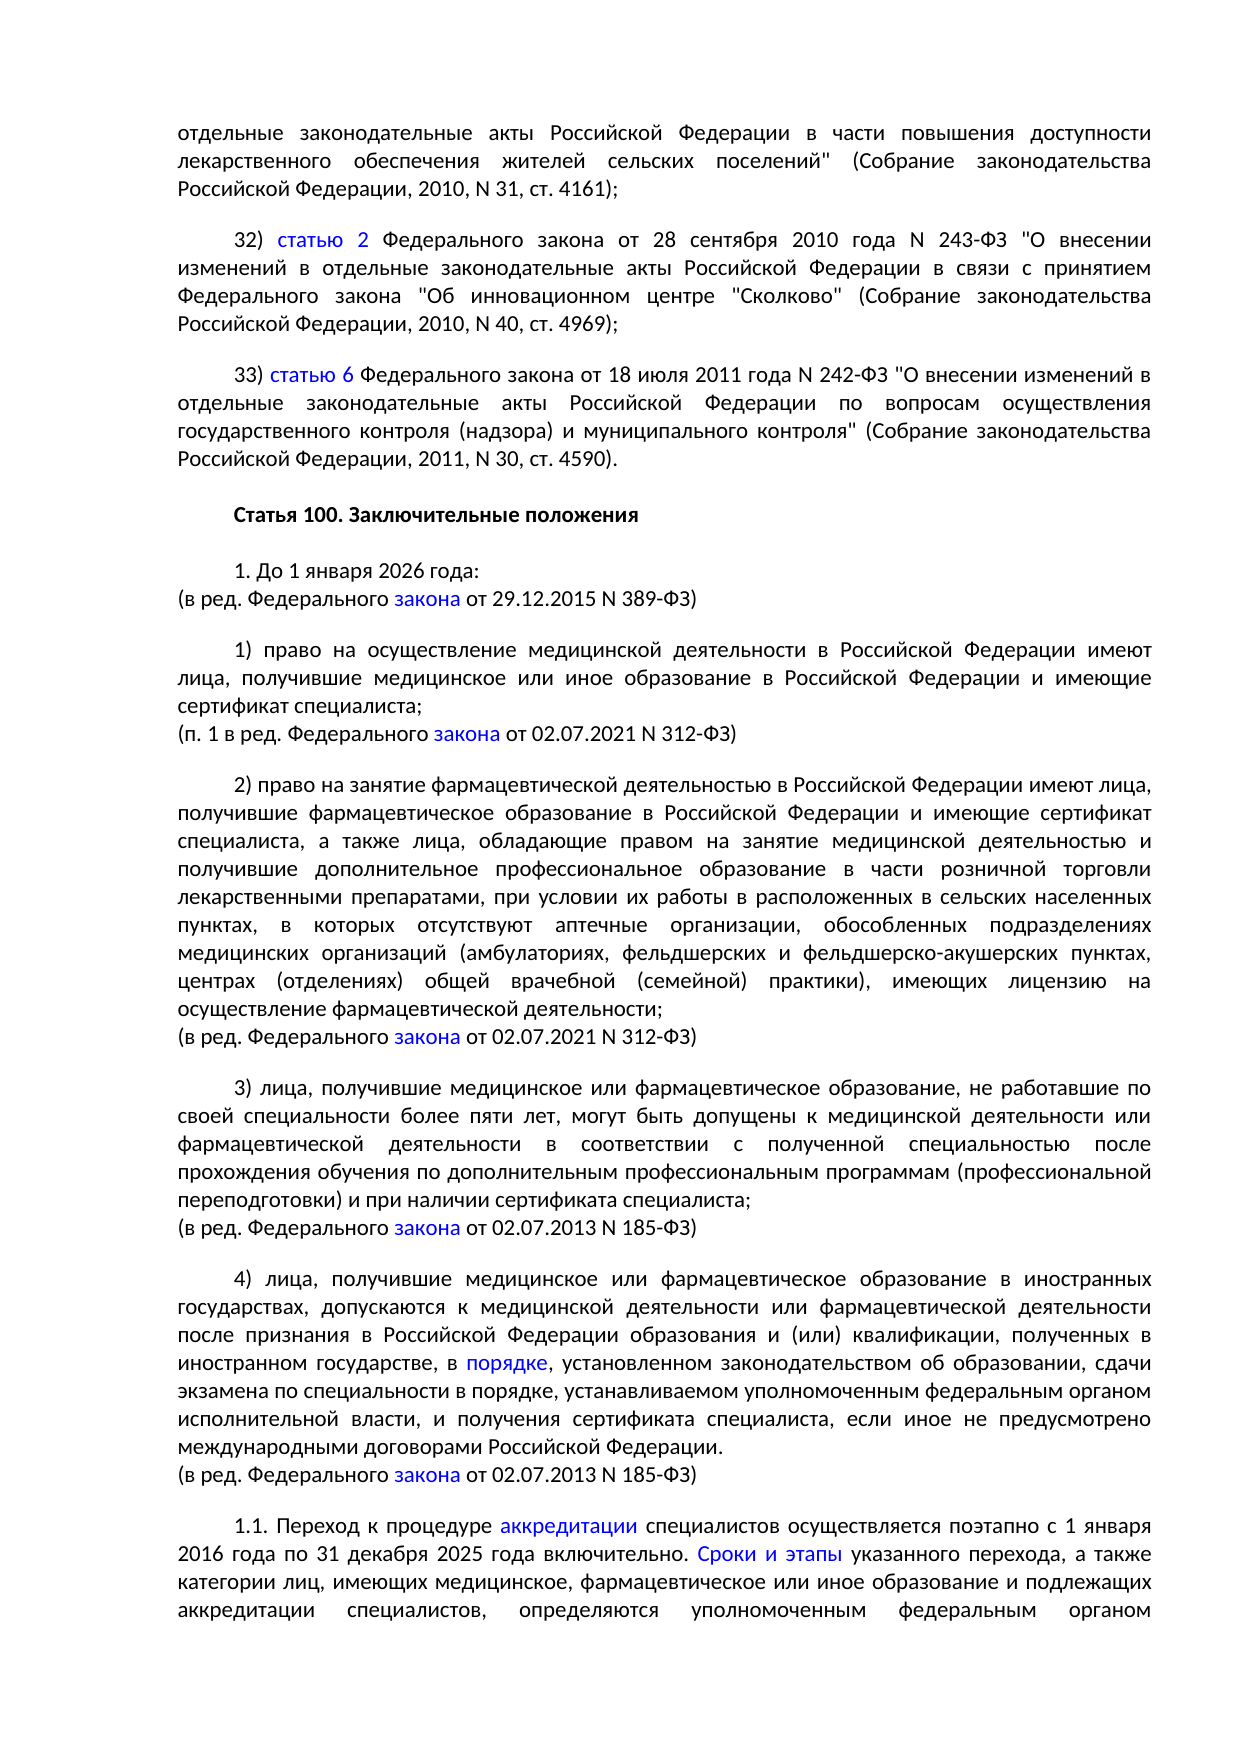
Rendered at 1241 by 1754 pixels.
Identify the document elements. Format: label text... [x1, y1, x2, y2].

text (в ред. Федерального закона от 02.07.2021 N 312-ФЗ) [177, 1022, 1152, 1050]
text 1) право на осуществление медицинской деятельности в Российской Федерации имеют лица, получившие медицинское или иное образование в Российской Федерации и имеющие сертификат специалиста; [177, 635, 1152, 719]
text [177, 1511, 1152, 1623]
text 1. До 1 января 2026 года: [177, 556, 1152, 584]
text 2) право на занятие фармацевтической деятельностью в Российской Федерации имеют лица, получившие фармацевтическое образование в Российской Федерации и имеющие сертификат специалиста, а также лица, обладающие правом на занятие медицинской деятельностью и получившие дополнительное профессиональное образование в части розничной торговли лекарственными препаратами, при условии их работы в расположенных в сельских населенных пунктах, в которых отсутствуют аптечные организации, обособленных подразделениях медицинских организаций (амбулаториях, фельдшерских и фельдшерско-акушерских пунктах, центрах (отделениях) общей врачебной (семейной) практики), имеющих лицензию на осуществление фармацевтической деятельности; [177, 770, 1152, 1022]
text (в ред. Федерального закона от 02.07.2013 N 185-ФЗ) [177, 1461, 1152, 1488]
text 3) лица, получившие медицинское или фармацевтическое образование, не работавшие по своей специальности более пяти лет, могут быть допущены к медицинской деятельности или фармацевтической деятельности в соответствии с полученной специальностью после прохождения обучения по дополнительным профессиональным программам (профессиональной переподготовки) и при наличии сертификата специалиста; [177, 1073, 1152, 1213]
text 32) статью 2 Федерального закона от 28 сентября 2010 года N 243-ФЗ "О внесении изменений в отдельные законодательные акты Российской Федерации в связи с принятием Федерального закона "Об инновационном центре "Сколково" (Собрание законодательства Российской Федерации, 2010, N 40, ст. 4969); [177, 225, 1152, 337]
text 33) статью 6 Федерального закона от 18 июля 2011 года N 242-ФЗ "О внесении изменений в отдельные законодательные акты Российской Федерации по вопросам осуществления государственного контроля (надзора) и муниципального контроля" (Собрание законодательства Российской Федерации, 2011, N 30, ст. 4590). [177, 360, 1152, 472]
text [177, 118, 1152, 202]
text (в ред. Федерального закона от 02.07.2013 N 185-ФЗ) [177, 1213, 1152, 1241]
text (п. 1 в ред. Федерального закона от 02.07.2021 N 312-ФЗ) [177, 719, 1152, 747]
text 4) лица, получившие медицинское или фармацевтическое образование в иностранных государствах, допускаются к медицинской деятельности или фармацевтической деятельности после признания в Российской Федерации образования и (или) квалификации, полученных в иностранном государстве, в порядке, установленном законодательством об образовании, сдачи экзамена по специальности в порядке, устанавливаемом уполномоченным федеральным органом исполнительной власти, и получения сертификата специалиста, если иное не предусмотрено международными договорами Российской Федерации. [177, 1264, 1152, 1461]
text (в ред. Федерального закона от 29.12.2015 N 389-ФЗ) [177, 584, 1152, 612]
title Статья 100. Заключительные положения [177, 500, 1152, 528]
